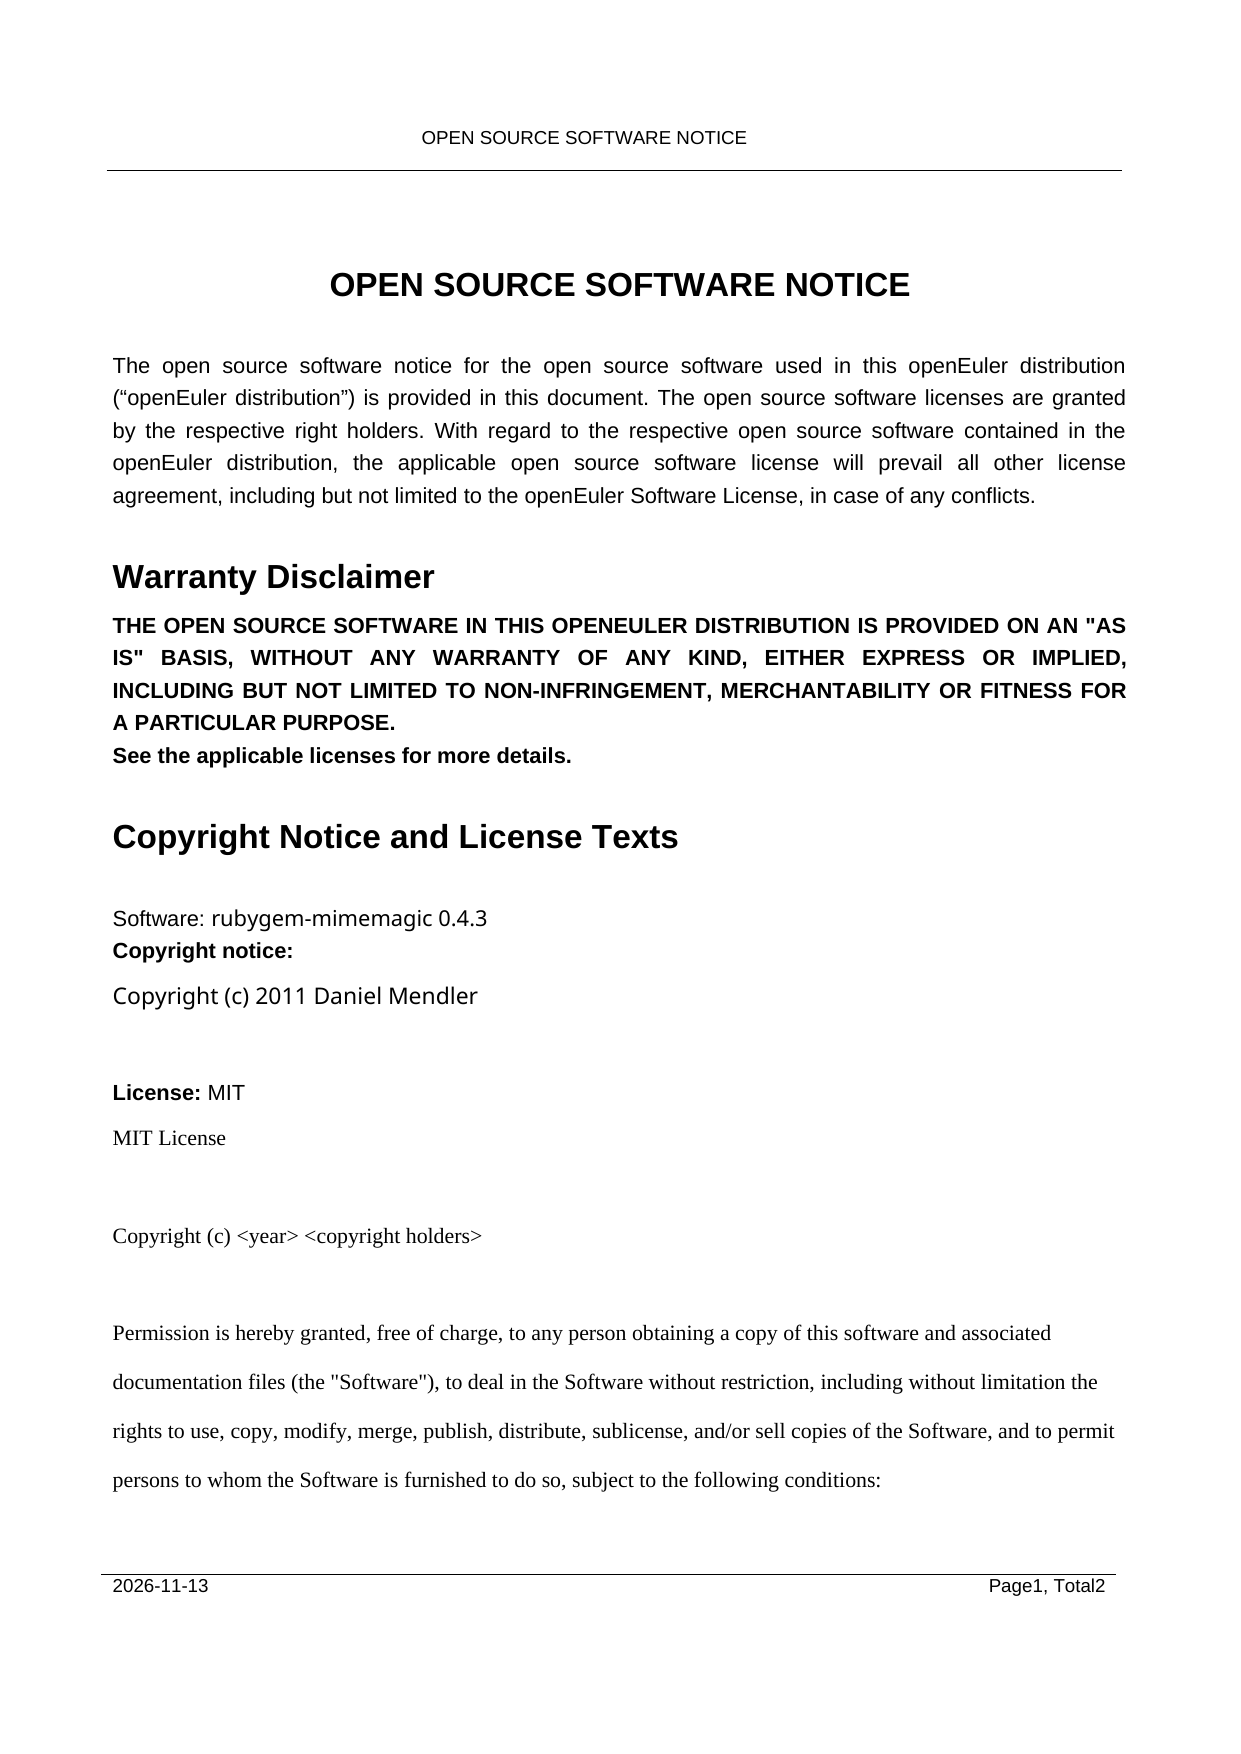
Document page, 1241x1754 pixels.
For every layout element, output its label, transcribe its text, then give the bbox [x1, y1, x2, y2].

text The open source software notice for the open source software used in this openEuler distribution (“openEuler distribution”) is provided in this document. The open source software licenses are granted by the respective right holders. With regard to the respective open source software contained in the openEuler distribution, the applicable open source software license will prevail all other license agreement, including but not limited to the openEuler Software License, in case of any conflicts. [112, 349, 1128, 511]
text Copyright (c) 2011 Daniel Mendler [112, 979, 1128, 1060]
text THE OPEN SOURCE SOFTWARE IN THIS OPENEULER DISTRIBUTION IS PROVIDED ON AN "AS IS" BASIS, WITHOUT ANY WARRANTY OF ANY KIND, EITHER EXPRESS OR IMPLIED, INCLUDING BUT NOT LIMITED TO NON-INFRINGEMENT, MERCHANTABILITY OR FITNESS FOR A PARTICULAR PURPOSE. See the applicable licenses for more details. [112, 609, 1128, 771]
text OPEN SOURCE SOFTWARE NOTICE [112, 251, 1128, 316]
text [112, 1122, 1128, 1495]
text License: MIT [112, 1077, 1128, 1109]
text Copyright notice: [112, 934, 1128, 966]
text Warranty Disclaimer [112, 544, 1128, 609]
text Copyright Notice and License Texts [112, 804, 1128, 869]
text Software: rubygem-mimemagic 0.4.3 [112, 901, 1128, 934]
